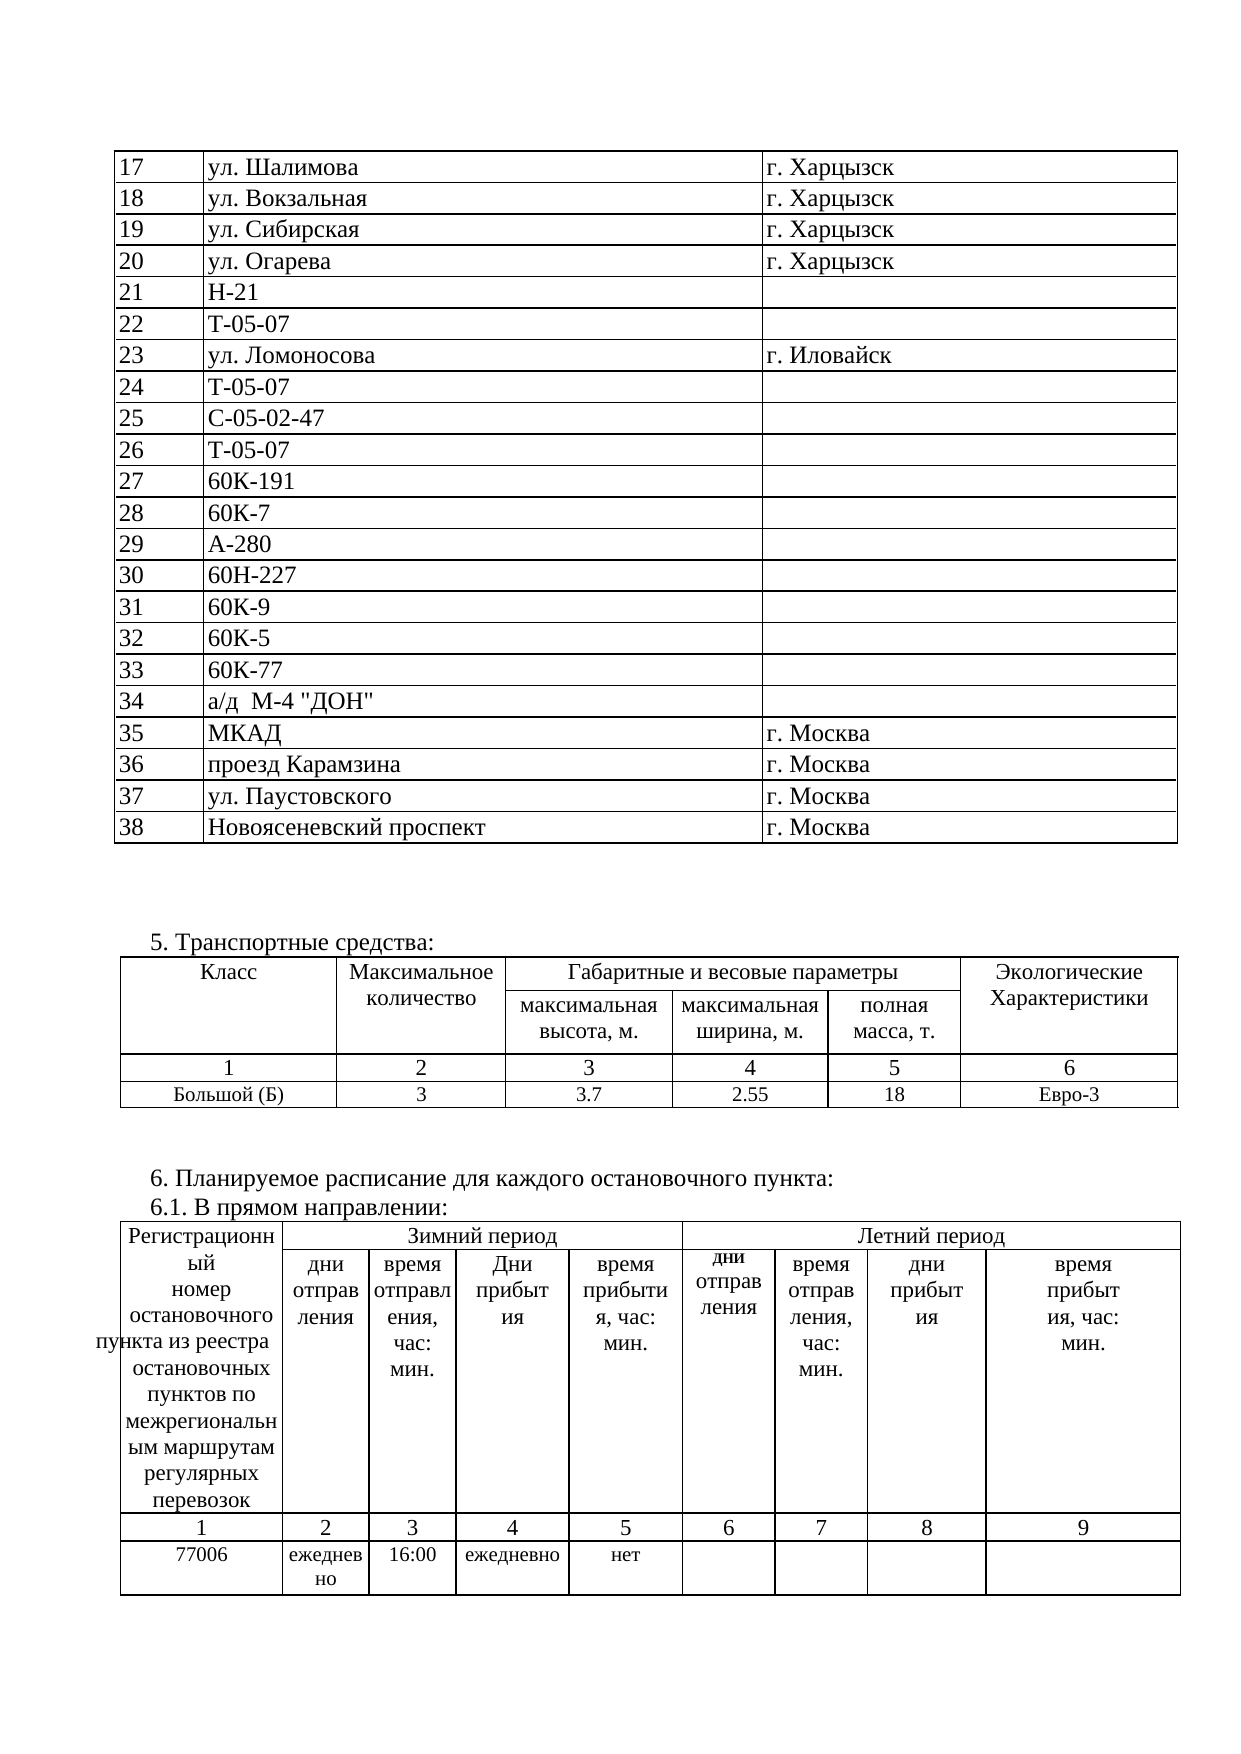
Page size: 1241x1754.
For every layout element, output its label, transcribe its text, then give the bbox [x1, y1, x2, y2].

table_cell г. Иловайск [763, 339, 1177, 370]
table_cell 21 [115, 277, 203, 307]
table_cell 6 [961, 1055, 1177, 1081]
table_cell [868, 1542, 985, 1594]
table_header Габаритные и весовые параметры [506, 958, 960, 989]
table_cell ул. Огарева [204, 246, 762, 276]
table_cell Дни прибыт ия [457, 1250, 568, 1512]
table_header Класс [121, 958, 336, 1053]
table_cell Т-05-07 [204, 309, 762, 339]
table_cell 4 [457, 1514, 568, 1540]
table_cell 16:00 [370, 1542, 455, 1594]
table_cell 32 [115, 623, 203, 653]
table_cell полная масса, т. [829, 991, 960, 1053]
table_cell 1 [121, 1514, 282, 1540]
table_cell 5 [829, 1055, 960, 1081]
table_cell максимальная ширина, м. [673, 991, 827, 1053]
table_cell время прибыт ия, час: мин. [987, 1250, 1180, 1512]
text 5. Транспортные средства: [150, 927, 1090, 956]
table_cell 2 [283, 1514, 368, 1540]
table_cell 60К-5 [204, 623, 762, 653]
table_header Экологические Характеристики [961, 958, 1177, 1053]
table_cell ул. Ломоносова [204, 340, 762, 370]
table_cell 19 [115, 214, 203, 244]
table_cell г. Москва [763, 748, 1177, 779]
table_cell Т-05-07 [204, 435, 762, 464]
text 6. Планируемое расписание для каждого остановочного пункта: [150, 1163, 1090, 1192]
table_cell ул. Сибирская [204, 215, 762, 244]
table_cell Н-21 [204, 277, 762, 307]
table_cell Евро-3 [961, 1082, 1177, 1106]
table_cell 60К-7 [204, 498, 762, 527]
table_cell 33 [115, 654, 203, 685]
text 6.1. В прямом направлении: [150, 1192, 1090, 1221]
table_cell а/д М-4 "ДОН" [204, 686, 762, 716]
table_cell 28 [115, 497, 203, 527]
table_cell 3 [506, 1055, 672, 1081]
table_header Зимний период [283, 1222, 682, 1248]
table_cell ежедневно [457, 1542, 568, 1594]
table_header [121, 1222, 282, 1512]
table_cell г. Харцызск [763, 181, 1177, 213]
table_cell [683, 1542, 774, 1594]
table_cell ул. Вокзальная [204, 183, 762, 213]
table_cell г. Харцызск [763, 213, 1177, 244]
table_cell [763, 307, 1177, 339]
table_cell ежедневно [283, 1542, 368, 1594]
table_cell 25 [115, 403, 203, 433]
table_cell 6 [683, 1514, 774, 1540]
table_cell дни прибыт ия [868, 1250, 985, 1512]
table_cell нет [570, 1542, 682, 1594]
table_cell г. Москва [763, 779, 1177, 811]
table_cell 60Н-227 [204, 561, 762, 590]
table_cell Т-05-07 [204, 372, 762, 402]
table_cell г. Москва [763, 811, 1177, 842]
table_cell [763, 590, 1177, 622]
table_cell 17 [115, 152, 203, 181]
table_cell [763, 685, 1177, 716]
table_cell 36 [115, 749, 203, 779]
table_cell проезд Карамзина [204, 749, 762, 779]
table_cell [763, 370, 1177, 402]
table_header Максимальное количество [337, 958, 505, 1053]
table_cell время отправ ления, час: мин. [776, 1250, 867, 1512]
table_cell дни отправ ления [283, 1250, 368, 1512]
table_cell [763, 433, 1177, 464]
table_cell А-280 [204, 529, 762, 559]
table_cell 3 [337, 1082, 505, 1106]
table_cell 60К-191 [204, 466, 762, 496]
table_cell МКАД [204, 718, 762, 748]
table_cell [763, 622, 1177, 653]
table_cell время прибыти я, час: мин. [570, 1250, 682, 1512]
table_cell [763, 496, 1177, 527]
table_cell 24 [115, 371, 203, 402]
table_cell [763, 276, 1177, 307]
table_cell 9 [987, 1514, 1180, 1540]
table_cell 27 [115, 466, 203, 496]
table_cell 38 [115, 812, 203, 842]
table_cell 23 [115, 340, 203, 370]
table_cell 18 [115, 183, 203, 213]
table_cell [763, 465, 1177, 496]
table_cell 29 [115, 529, 203, 559]
table_cell г. Харцызск [763, 244, 1177, 276]
table_cell [763, 653, 1177, 685]
table_cell г. Харцызск [763, 152, 1177, 181]
table_cell 60К-77 [204, 655, 762, 685]
table_cell [763, 528, 1177, 559]
table_cell ул. Шалимова [204, 152, 762, 181]
table_cell 34 [115, 686, 203, 716]
table_cell 20 [115, 245, 203, 276]
table_cell 18 [829, 1082, 960, 1106]
table_cell 2.55 [673, 1082, 827, 1106]
table_cell С-05-02-47 [204, 403, 762, 433]
table_cell 35 [115, 717, 203, 748]
table_cell 22 [115, 308, 203, 339]
table_cell 5 [570, 1514, 682, 1540]
table_cell 31 [115, 591, 203, 622]
table_cell время отправл ения, час: мин. [370, 1250, 455, 1512]
table_header Летний период [683, 1222, 1180, 1248]
table_cell 3.7 [506, 1082, 672, 1106]
table_cell 26 [115, 434, 203, 464]
table_cell [763, 402, 1177, 433]
table_cell максимальная высота, м. [506, 991, 672, 1053]
table_cell 37 [115, 780, 203, 811]
table_cell 60К-9 [204, 592, 762, 622]
table_cell 7 [776, 1514, 867, 1540]
table_cell 4 [673, 1055, 827, 1081]
table_cell [776, 1542, 867, 1594]
table_cell 1 [121, 1055, 336, 1081]
table_cell 2 [337, 1055, 505, 1081]
table_cell Новоясеневский проспект [204, 812, 762, 842]
table_cell ДНИ отправ ления [683, 1250, 774, 1512]
table_cell [763, 559, 1177, 590]
table_cell 8 [868, 1514, 985, 1540]
table_cell 3 [370, 1514, 455, 1540]
table_cell 77006 [121, 1542, 282, 1594]
table_cell 30 [115, 560, 203, 590]
table_cell ул. Паустовского [204, 781, 762, 811]
table_cell г. Москва [763, 716, 1177, 748]
table_cell Большой (Б) [121, 1082, 336, 1106]
table_cell [987, 1542, 1180, 1594]
